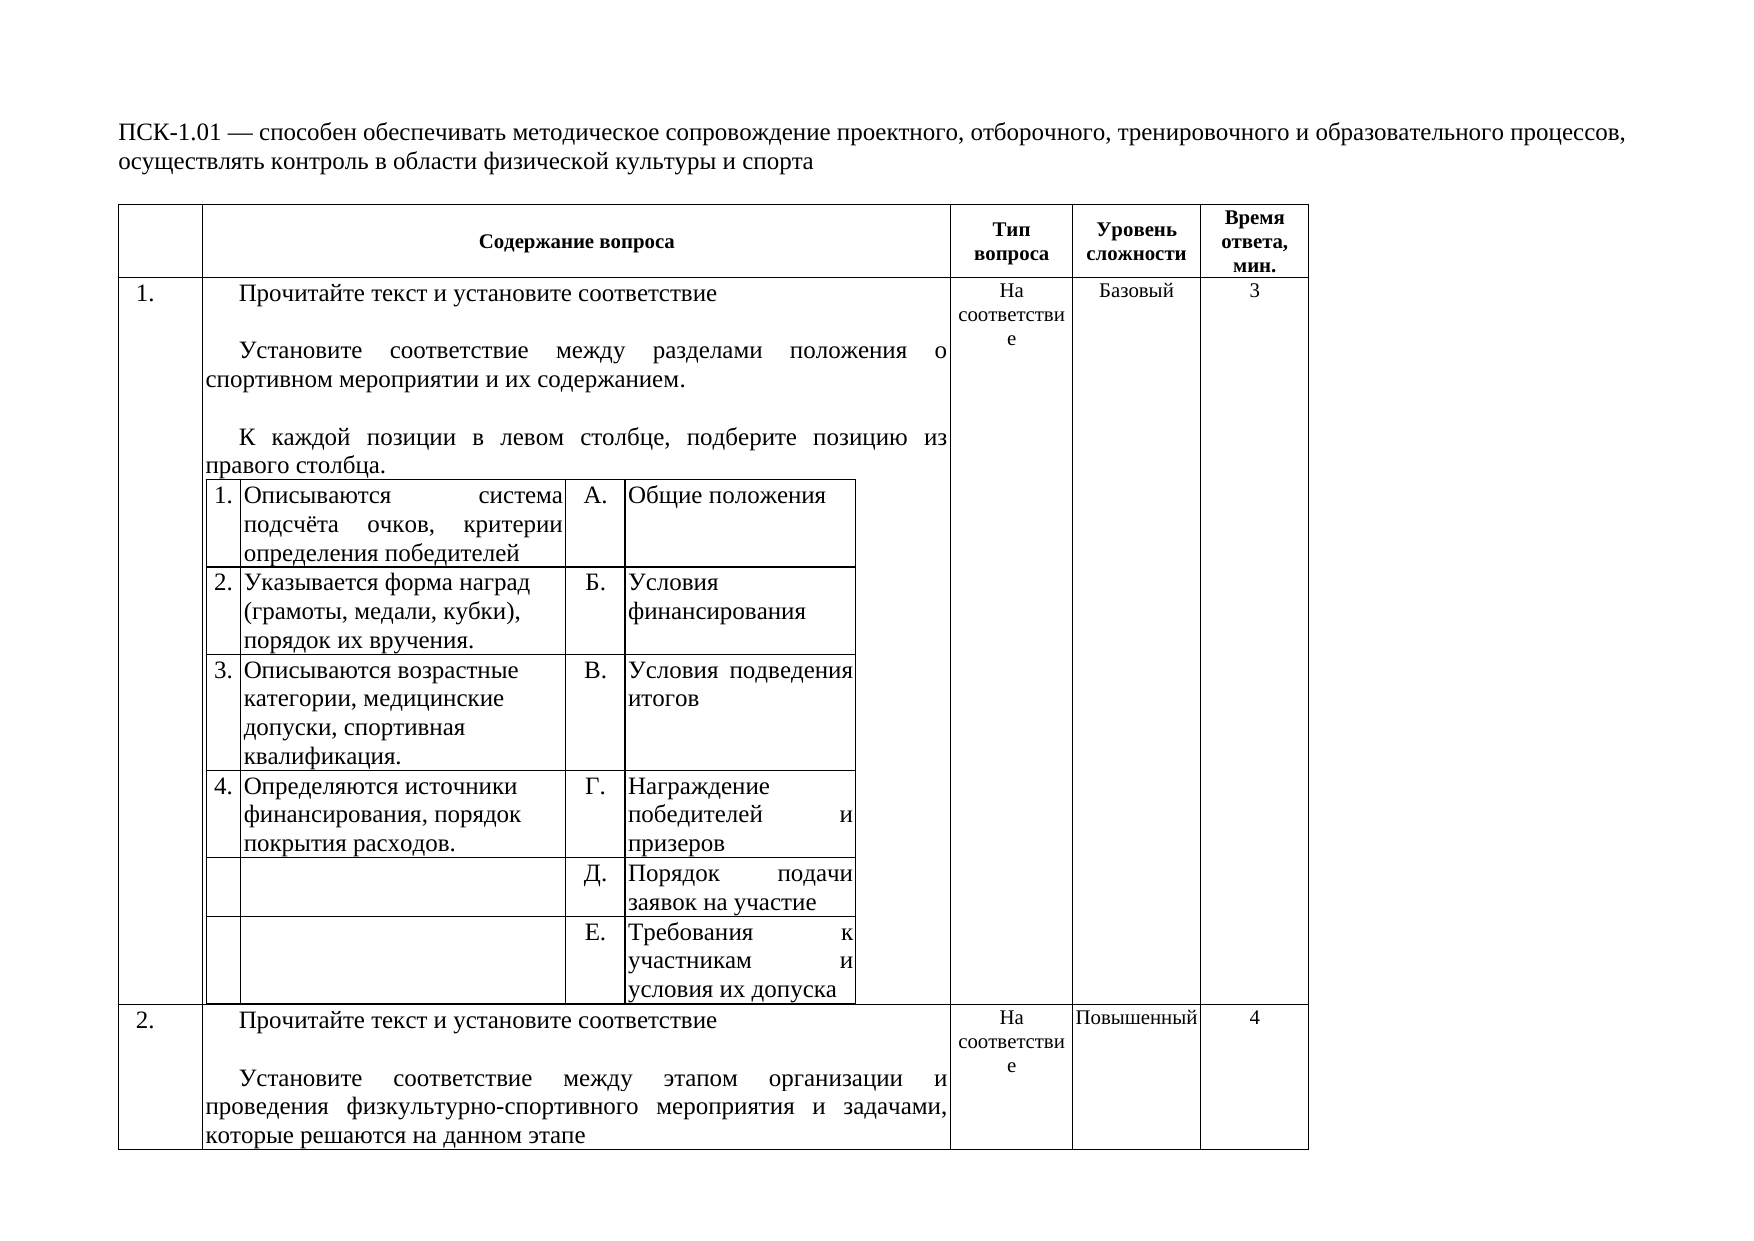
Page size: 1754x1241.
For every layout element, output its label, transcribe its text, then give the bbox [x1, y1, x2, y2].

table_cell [203, 1005, 950, 1149]
text ПСК-1.01 — способен обеспечивать методическое сопровождение проектного, отборочного, тренировочного и образовательного процессов, осуществлять контроль в области физической культуры и спорта [118, 117, 1636, 175]
table_cell Базовый [1073, 278, 1200, 1004]
table_header [119, 205, 202, 277]
table_cell На соответствие [951, 1005, 1072, 1149]
table_header Уровень сложности [1073, 205, 1200, 277]
table_cell Повышенный [1073, 1005, 1200, 1149]
table_cell 4 [1201, 1005, 1308, 1149]
table_header Время ответа, мин. [1201, 205, 1308, 277]
table_cell 3 [1201, 278, 1308, 1004]
table_cell [119, 1005, 202, 1149]
table_cell [119, 278, 202, 1004]
table_header Тип вопроса [951, 205, 1072, 277]
table_cell Прочитайте текст и установите соответствие Установите соответствие между разделами положения о спортивном мероприятии и их содержанием. К каждой позиции в левом столбце, подберите позицию из правого столбца. [203, 278, 950, 1004]
table_cell На соответствие [951, 278, 1072, 1004]
table_header Содержание вопроса [203, 205, 950, 277]
